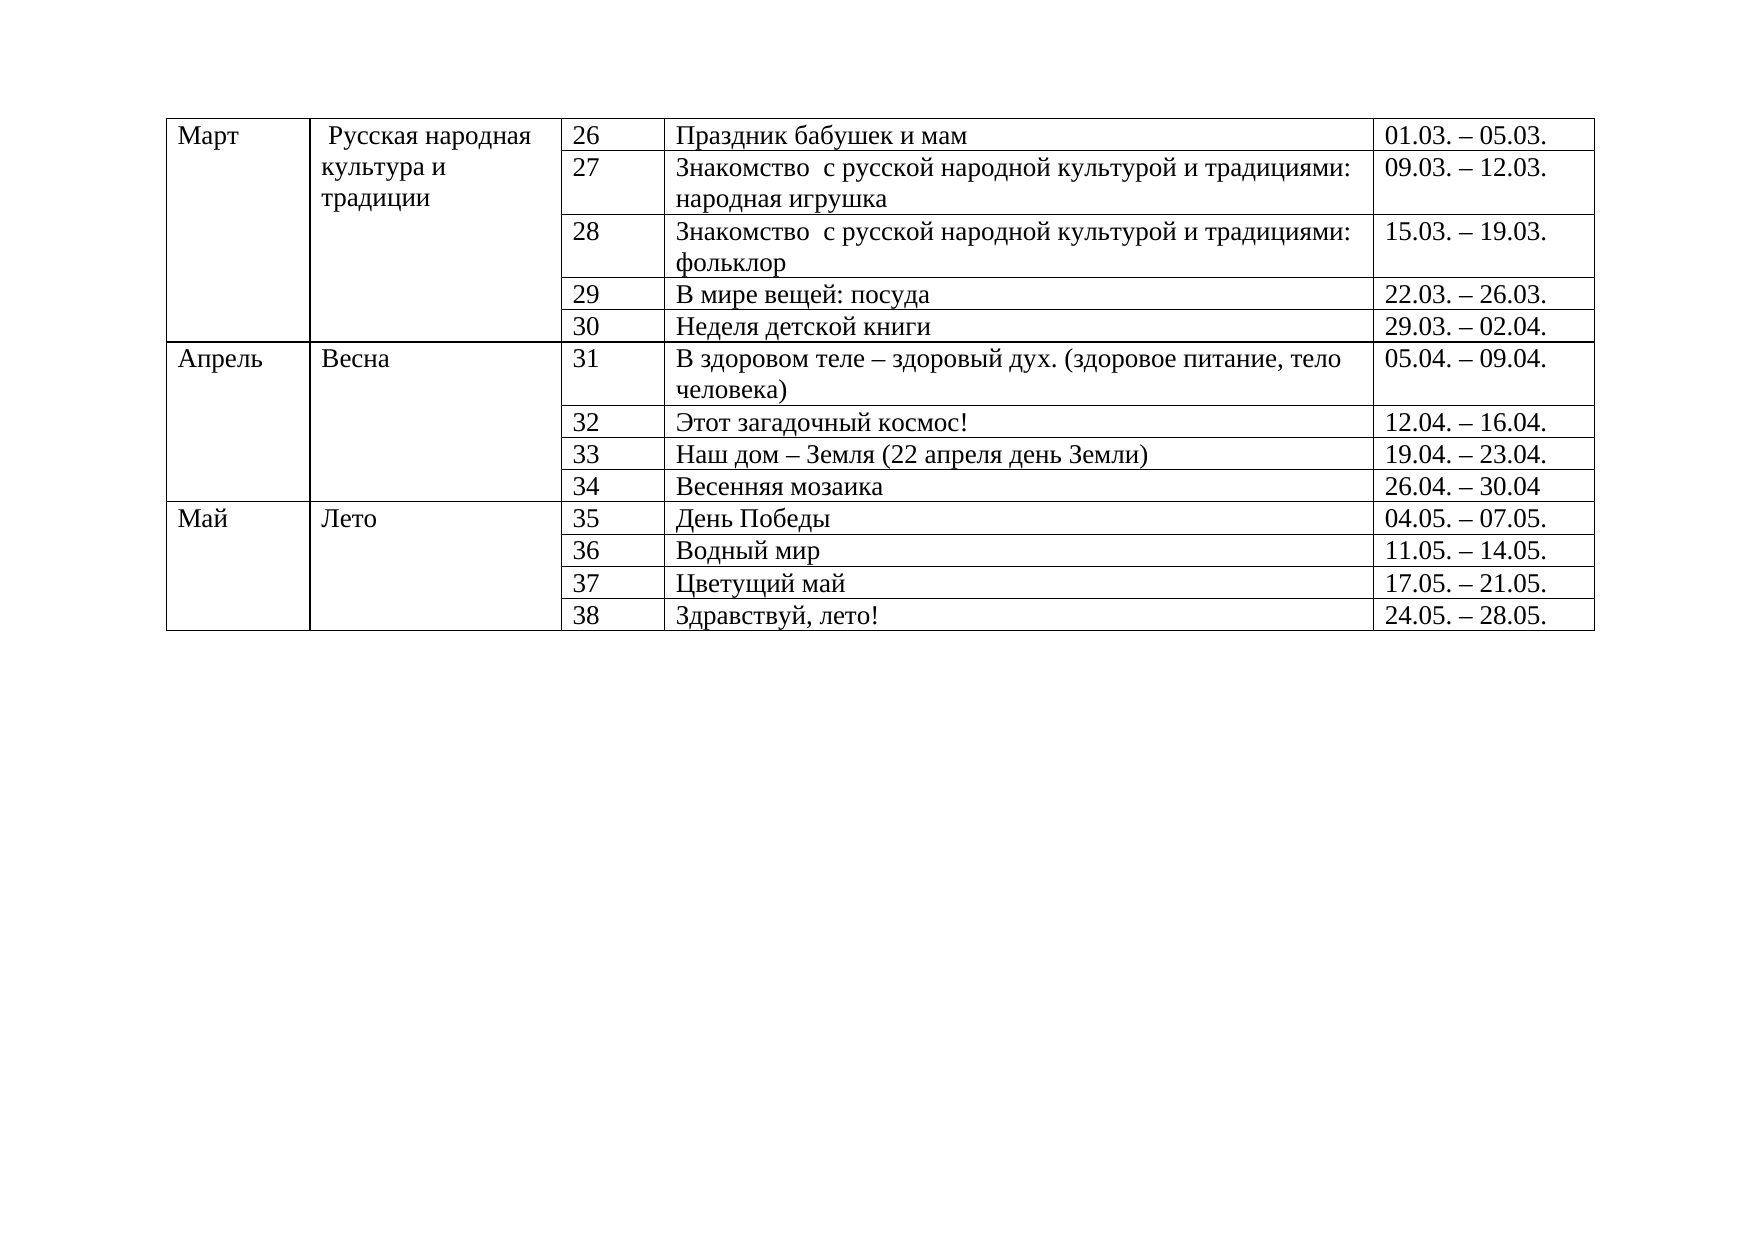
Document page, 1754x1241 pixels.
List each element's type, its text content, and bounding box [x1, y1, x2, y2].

table_cell Цветущий май [665, 567, 1373, 598]
table_cell В здоровом теле – здоровый дуx. (здоровое питание, тело человека) [665, 343, 1373, 405]
table_cell 29 [562, 278, 664, 309]
table_cell Весна [311, 343, 561, 501]
table_cell 05.04. – 09.04. [1374, 343, 1594, 405]
table_cell 19.04. – 23.04. [1374, 438, 1594, 469]
table_cell 22.03. – 26.03. [1374, 278, 1594, 309]
table_cell Март [167, 119, 309, 341]
table_cell 32 [562, 406, 664, 437]
table_cell 24.05. – 28.05. [1374, 599, 1594, 630]
table_cell 33 [562, 438, 664, 469]
table_cell Апрель [167, 343, 309, 501]
table_cell День Победы [665, 502, 1373, 533]
table_cell 12.04. – 16.04. [1374, 406, 1594, 437]
table_cell 31 [562, 343, 664, 405]
table_cell Май [167, 502, 309, 630]
table_cell 27 [562, 151, 664, 214]
table_cell В мире вещей: посуда [665, 278, 1373, 309]
table_cell 26.04. – 30.04 [1374, 470, 1594, 501]
table_cell 30 [562, 310, 664, 341]
table_cell 11.05. – 14.05. [1374, 535, 1594, 566]
table_cell 28 [562, 215, 664, 277]
table_cell Этот загадочный космос! [665, 406, 1373, 437]
table_cell 34 [562, 470, 664, 501]
table_cell Водный мир [665, 535, 1373, 566]
table_cell 01.03. – 05.03. [1374, 119, 1594, 150]
table_cell Здравствуй, лето! [665, 599, 1373, 630]
table_cell Праздник бабушек и мам [665, 119, 1373, 150]
table_cell 09.03. – 12.03. [1374, 151, 1594, 214]
table_cell Лето [311, 502, 561, 630]
table_cell Весенняя мозаика [665, 470, 1373, 501]
table_cell 17.05. – 21.05. [1374, 567, 1594, 598]
table_cell Знакомство с русской народной культурой и традициями: фольклор [665, 215, 1373, 277]
table_cell 15.03. – 19.03. [1374, 215, 1594, 277]
table_cell Неделя детской книги [665, 310, 1373, 341]
table_cell 38 [562, 599, 664, 630]
table_cell Знакомство с русской народной культурой и традициями: народная игрушка [665, 151, 1373, 214]
table_cell Наш дом – Земля (22 апреля день Земли) [665, 438, 1373, 469]
table_cell Русская народная культура и традиции [311, 119, 561, 341]
table_cell 35 [562, 502, 664, 533]
table_cell 04.05. – 07.05. [1374, 502, 1594, 533]
table_cell 26 [562, 119, 664, 150]
table_cell 29.03. – 02.04. [1374, 310, 1594, 341]
table_cell 36 [562, 535, 664, 566]
table_cell 37 [562, 567, 664, 598]
